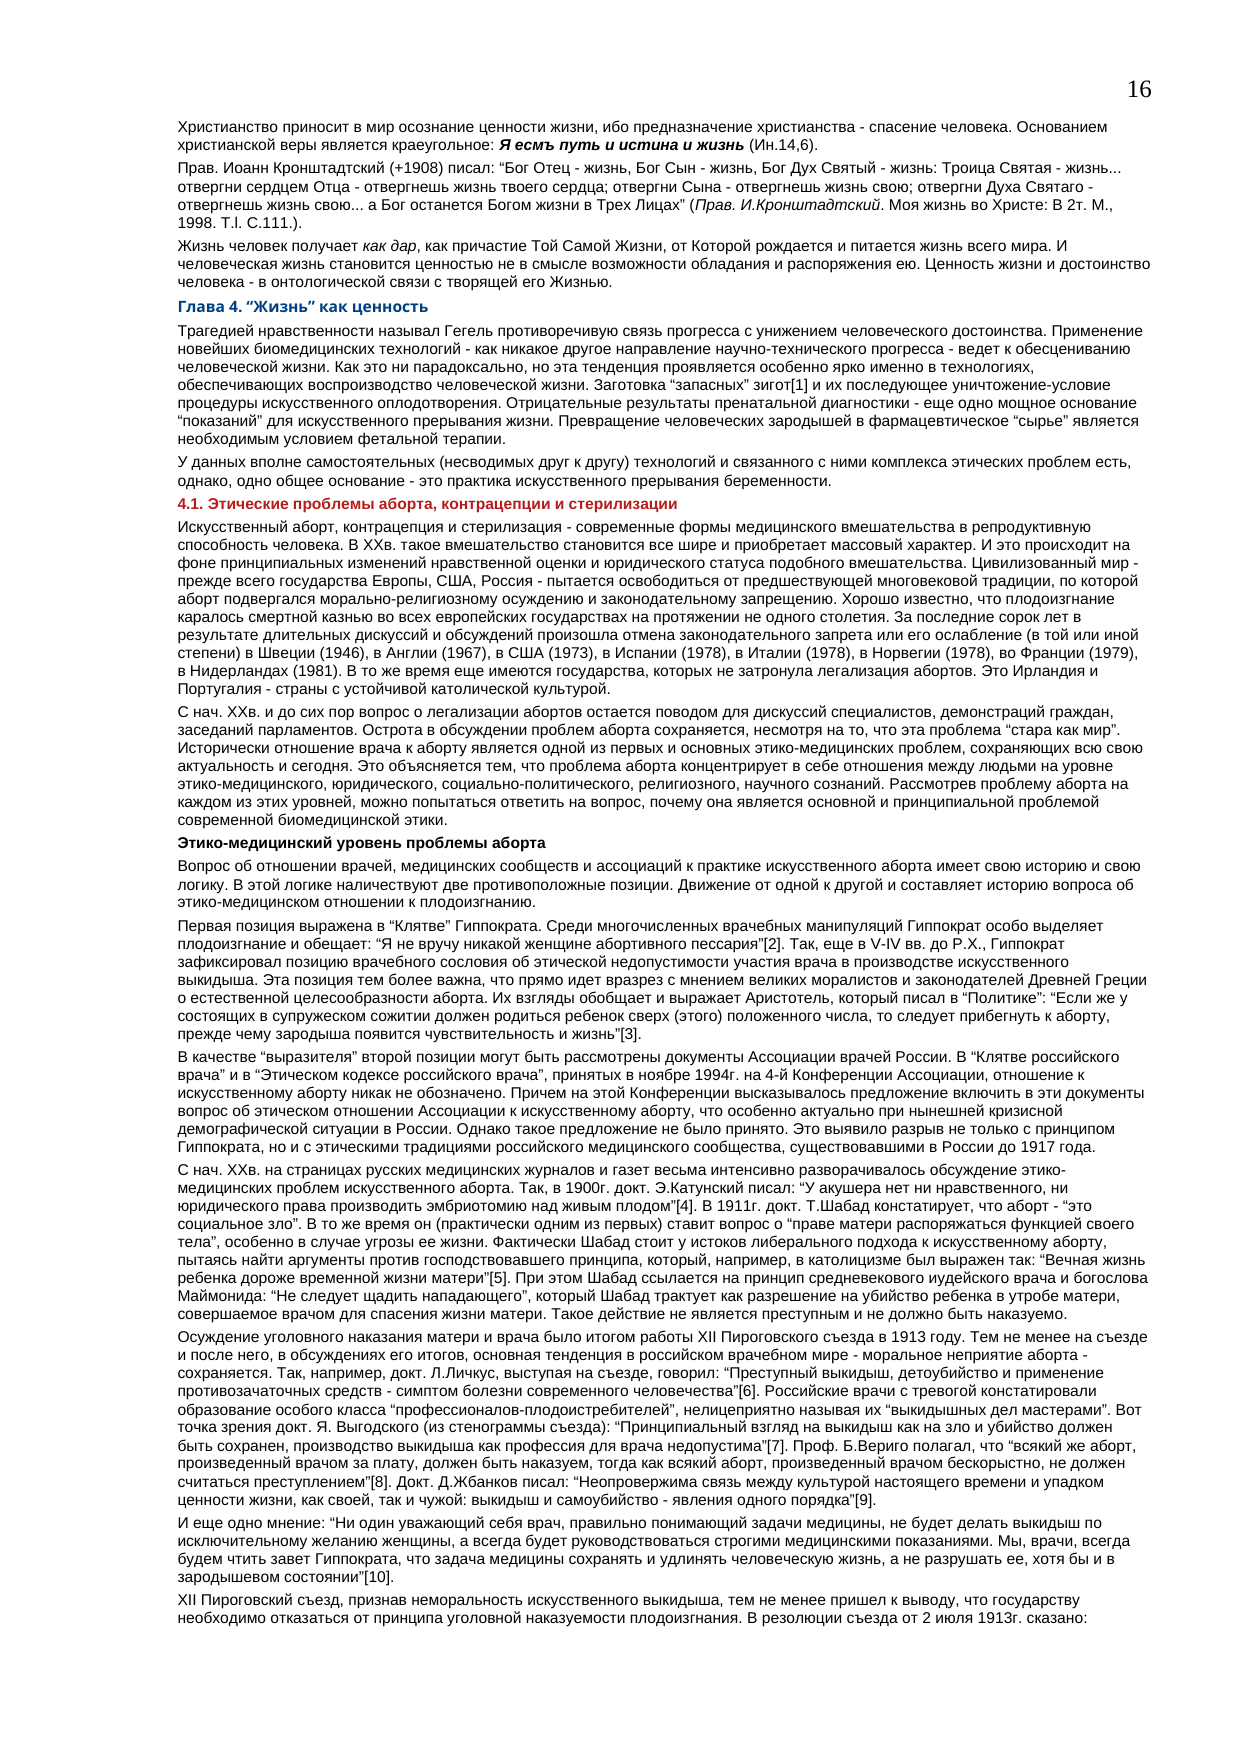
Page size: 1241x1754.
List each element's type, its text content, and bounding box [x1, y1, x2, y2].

text Жизнь человек получает как дар, как причастие Той Самой Жизни, от Которой рождается и питается жизнь всего мира. И человеческая жизнь становится ценностью не в смысле возможности обладания и распоряжения ею. Ценность жизни и достоинство человека - в онтологической связи с творящей его Жизнью. [177, 236, 1152, 291]
text Первая позиция выражена в “Клятве” Гиппократа. Среди многочисленных врачебных манипуляций Гиппократ особо выделяет плодоизгнание и обещает: “Я не вручу никакой женщине абортивного пессария”[2]. Так, еще в V-IV вв. до Р.Х., Гиппократ зафиксировал позицию врачебного сословия об этической недопустимости участия врача в производстве искусственного выкидыша. Эта позиция тем более важна, что прямо идет вразрез с мнением великих моралистов и законодателей Древней Греции о естественной целесообразности аборта. Их взгляды обобщает и выражает Аристотель, который писал в “Политике”: “Если же у состоящих в супружеском сожитии должен родиться ребенок сверх (этого) положенного числа, то следует прибегнуть к аборту, прежде чему зародыша появится чувствительность и жизнь”[3]. [177, 916, 1152, 1042]
text Вопрос об отношении врачей, медицинских сообществ и ассоциаций к практике искусственного аборта имеет свою историю и свою логику. В этой логике наличествуют две противоположные позиции. Движение от одной к другой и составляет историю вопроса об этико-медицинском отношении к плодоизгнанию. [177, 857, 1152, 911]
text Глава 4. “Жизнь” как ценность [177, 296, 1152, 317]
text С нач. XXв. на страницах русских медицинских журналов и газет весьма интенсивно разворачивалось обсуждение этико-медицинских проблем искусственного аборта. Так, в 1900г. докт. Э.Катунский писал: “У акушера нет ни нравственного, ни юридического права производить эмбриотомию над живым плодом”[4]. В 1911г. докт. Т.Шабад констатирует, что аборт - “это социальное зло”. В то же время он (практически одним из первых) ставит вопрос о “праве матери распоряжаться функцией своего тела”, особенно в случае угрозы ее жизни. Фактически Шабад стоит у истоков либерального подхода к искусственному аборту, пытаясь найти аргументы против господствовавшего принципа, который, например, в католицизме был выражен так: “Вечная жизнь ребенка дороже временной жизни матери”[5]. При этом Шабад ссылается на принцип средневекового иудейского врача и богослова Маймонида: “Не следует щадить нападающего”, который Шабад трактует как разрешение на убийство ребенка в утробе матери, совершаемое врачом для спасения жизни матери. Такое действие не является преступным и не должно быть наказуемо. [177, 1161, 1152, 1323]
text У данных вполне самостоятельных (несводимых друг к другу) технологий и связанного с ними комплекса этических проблем есть, однако, одно общее основание - это практика искусственного прерывания беременности. [177, 453, 1152, 489]
text Христианство приносит в мир осознание ценности жизни, ибо предназначение христианства - спасение человека. Основанием христианской веры является краеугольное: Я есмъ путь и истина и жизнь (Ин.14,6). [177, 118, 1152, 154]
text 4.1. Этические проблемы аборта, контрацепции и стерилизации [177, 494, 1152, 512]
text Этико-медицинский уровень проблемы аборта [177, 834, 1152, 852]
text Искусственный аборт, контрацепция и стерилизация - современные формы медицинского вмешательства в репродуктивную способность человека. В XXв. такое вмешательство становится все шире и приобретает массовый характер. И это происходит на фоне принципиальных изменений нравственной оценки и юридического статуса подобного вмешательства. Цивилизованный мир - прежде всего государства Европы, США, Россия - пытается освободиться от предшествующей многовековой традиции, по которой аборт подвергался морально-религиозному осуждению и законодательному запрещению. Хорошо известно, что плодоизгнание каралось смертной казнью во всех европейских государствах на протяжении не одного столетия. За последние сорок лет в результате длительных дискуссий и обсуждений произошла отмена законодательного запрета или его ослабление (в той или иной степени) в Швеции (1946), в Англии (1967), в США (1973), в Испании (1978), в Италии (1978), в Норвегии (1978), во Франции (1979), в Нидерландах (1981). В то же время еще имеются государства, которых не затронула легализация абортов. Это Ирландия и Португалия - страны с устойчивой католической культурой. [177, 517, 1152, 698]
text В качестве “выразителя” второй позиции могут быть рассмотрены документы Ассоциации врачей России. В “Клятве российского врача” и в “Этическом кодексе российского врача”, принятых в ноябре 1994г. на 4-й Конференции Ассоциации, отношение к искусственному аборту никак не обозначено. Причем на этой Конференции высказывалось предложение включить в эти документы вопрос об этическом отношении Ассоциации к искусственному аборту, что особенно актуально при нынешней кризисной демографической ситуации в России. Однако такое предложение не было принято. Это выявило разрыв не только с принципом Гиппократа, но и с этическими традициями российского медицинского сообщества, существовавшими в России до 1917 года. [177, 1048, 1152, 1156]
text XII Пироговский съезд, признав неморальность искусственного выкидыша, тем не менее пришел к выводу, что государству необходимо отказаться от принципа уголовной наказуемости плодоизгнания. В резолюции съезда от 2 июля 1913г. сказано: [177, 1591, 1152, 1627]
text Осуждение уголовного наказания матери и врача было итогом работы XII Пироговского съезда в 1913 году. Тем не менее на съезде и после него, в обсуждениях его итогов, основная тенденция в российском врачебном мире - моральное неприятие аборта - сохраняется. Так, например, докт. Л.Личкус, выступая на съезде, говорил: “Преступный выкидыш, детоубийство и применение противозачаточных средств - симптом болезни современного человечества”[6]. Российские врачи с тревогой констатировали образование особого класса “профессионалов-плодоистребителей”, нелицеприятно называя их “выкидышных дел мастерами”. Вот точка зрения докт. Я. Выгодского (из стенограммы съезда): “Принципиальный взгляд на выкидыш как на зло и убийство должен быть сохранен, производство выкидыша как профессия для врача недопустима”[7]. Проф. Б.Вериго полагал, что “всякий же аборт, произведенный врачом за плату, должен быть наказуем, тогда как всякий аборт, произведенный врачом бескорыстно, не должен считаться преступлением”[8]. Докт. Д.Жбанков писал: “Неопровержима связь между культурой настоящего времени и упадком ценности жизни, как своей, так и чужой: выкидыш и самоубийство - явления одного порядка”[9]. [177, 1328, 1152, 1508]
text И еще одно мнение: “Ни один уважающий себя врач, правильно понимающий задачи медицины, не будет делать выкидыш по исключительному желанию женщины, а всегда будет руководствоваться строгими медицинскими показаниями. Мы, врачи, всегда будем чтить завет Гиппократа, что задача медицины сохранять и удлинять человеческую жизнь, а не разрушать ее, хотя бы и в зародышевом состоянии”[10]. [177, 1513, 1152, 1586]
text С нач. XXв. и до сих пор вопрос о легализации абортов остается поводом для дискуссий специалистов, демонстраций граждан, заседаний парламентов. Острота в обсуждении проблем аборта сохраняется, несмотря на то, что эта проблема “стара как мир”. Исторически отношение врача к аборту является одной из первых и основных этико-медицинских проблем, сохраняющих всю свою актуальность и сегодня. Это объясняется тем, что проблема аборта концентрирует в себе отношения между людьми на уровне этико-медицинского, юридического, социально-политического, религиозного, научного сознаний. Рассмотрев проблему аборта на каждом из этих уровней, можно попытаться ответить на вопрос, почему она является основной и принципиальной проблемой современной биомедицинской этики. [177, 703, 1152, 829]
text Трагедией нравственности называл Гегель противоречивую связь прогресса с унижением человеческого достоинства. Применение новейших биомедицинских технологий - как никакое другое направление научно-технического прогресса - ведет к обесцениванию человеческой жизни. Как это ни парадоксально, но эта тенденция проявляется особенно ярко именно в технологиях, обеспечивающих воспроизводство человеческой жизни. Заготовка “запасных” зигот[1] и их последующее уничтожение-условие процедуры искусственного оплодотворения. Отрицательные результаты пренатальной диагностики - еще одно мощное основание “показаний” для искусственного прерывания жизни. Превращение человеческих зародышей в фармацевтическое “сырье” является необходимым условием фетальной терапии. [177, 322, 1152, 448]
text Прав. Иоанн Кронштадтский (+1908) писал: “Бог Отец - жизнь, Бог Сын - жизнь, Бог Дух Святый - жизнь: Троица Святая - жизнь... отвергни сердцем Отца - отвергнешь жизнь твоего сердца; отвергни Сына - отвергнешь жизнь свою; отвергни Духа Святаго - отвергнешь жизнь свою... а Бог останется Богом жизни в Трех Лицах” (Прав. И.Кронштадтский. Моя жизнь во Христе: В 2т. М., 1998. Т.l. C.111.). [177, 159, 1152, 231]
